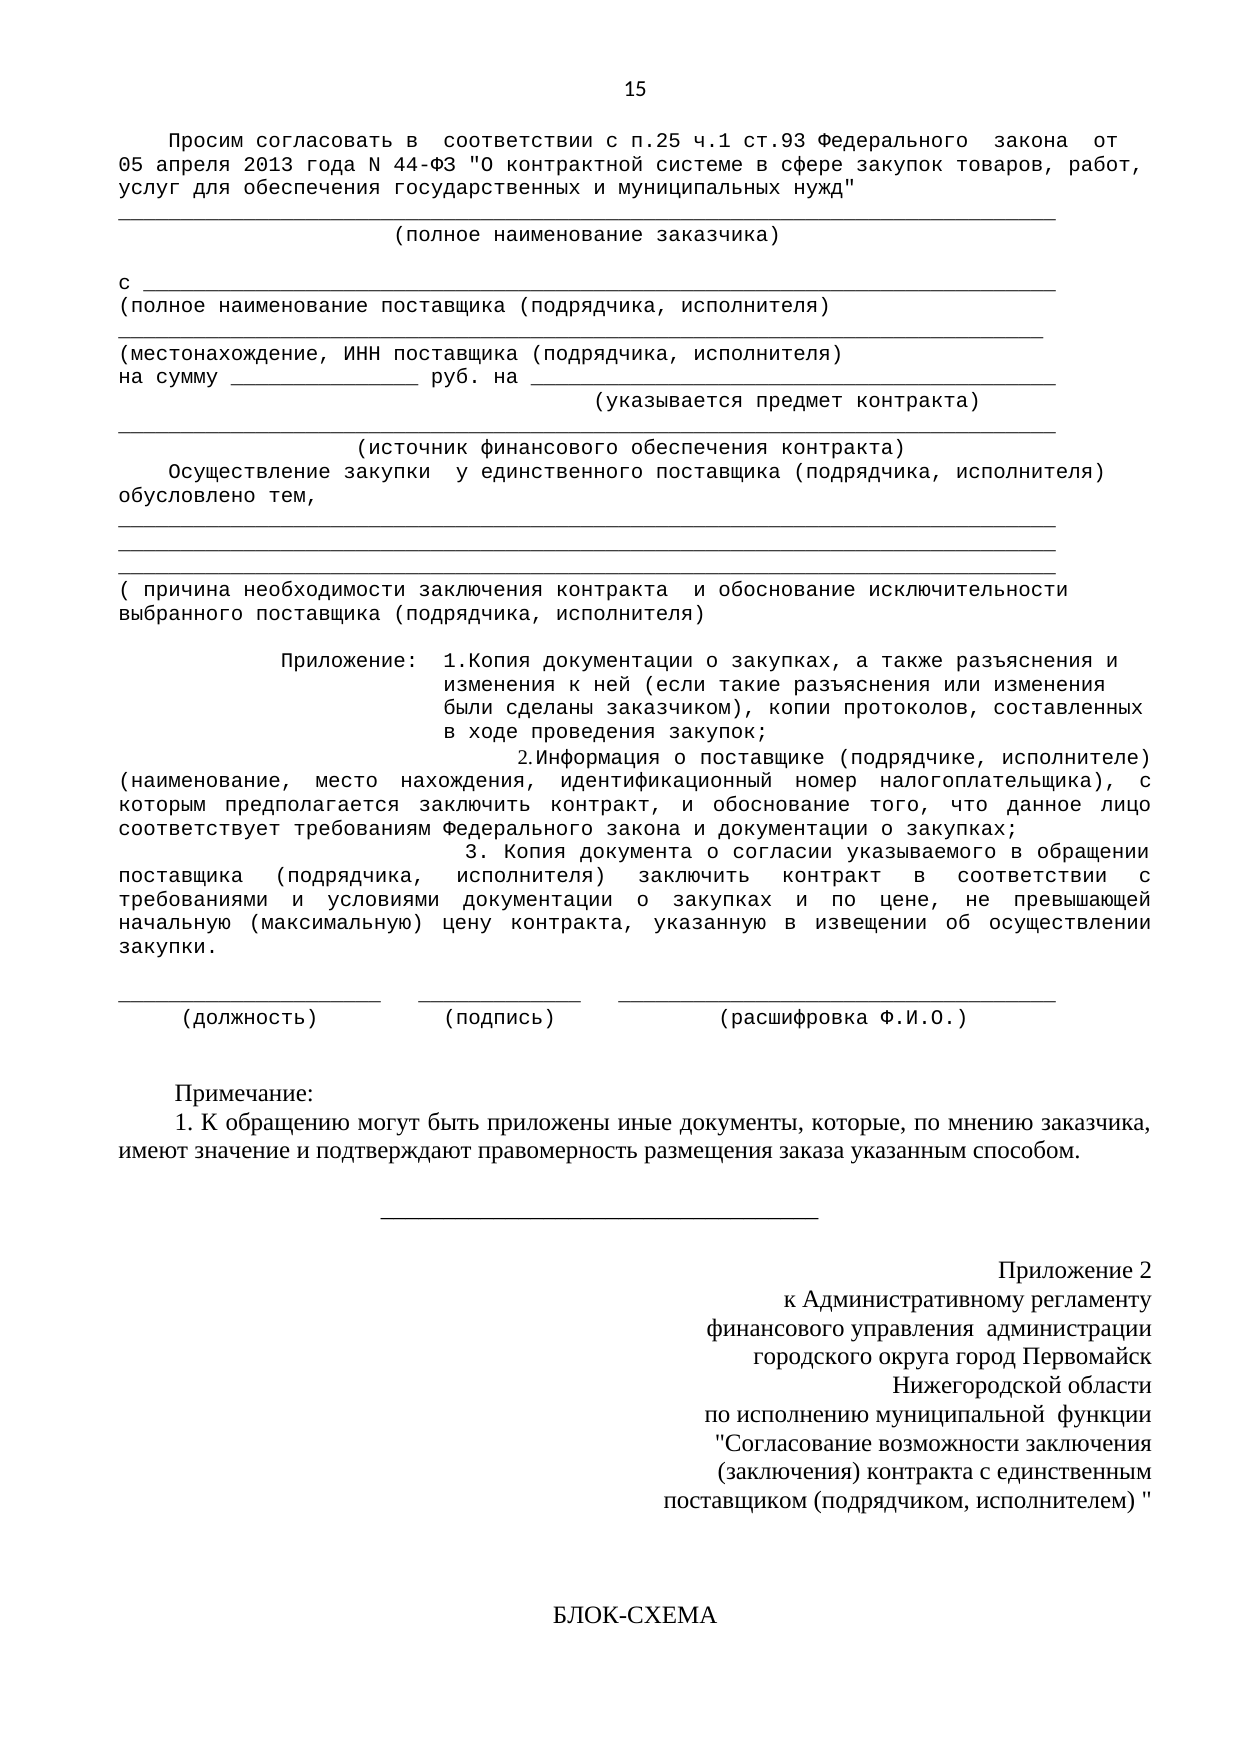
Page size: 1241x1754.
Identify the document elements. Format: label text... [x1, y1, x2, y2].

text Приложение 2 [118, 1255, 1152, 1284]
text (указывается предмет контракта) [118, 390, 1152, 414]
text с _________________________________________________________________________ [118, 272, 1152, 295]
text ___________________________________________________________________________ [118, 508, 1152, 532]
text БЛОК-СХЕМА [118, 1600, 1152, 1629]
text Просим согласовать в соответствии с п.25 ч.1 ст.93 Федерального закона от 05 апреля 2013 года N 44-ФЗ "О контрактной системе в сфере закупок товаров, работ, услуг для обеспечения государственных и муниципальных нужд" [118, 130, 1152, 201]
text Приложение: 1.Копия документации о закупках, а также разъяснения и изменения к ней (если такие разъяснения или изменения были сделаны заказчиком), копии протоколов, составленных в ходе проведения закупок; [281, 650, 1152, 745]
text финансового управления администрации [118, 1313, 1152, 1341]
text ___________________________________________________________________________ [118, 201, 1152, 224]
text (должность) (подпись) (расшифровка Ф.И.О.) [118, 1007, 1152, 1031]
text ( причина необходимости заключения контракта и обоснование исключительности выбранного поставщика (подрядчика, исполнителя) [118, 579, 1152, 626]
text к Административному регламенту [118, 1284, 1152, 1313]
text "Согласование возможности заключения [118, 1428, 1152, 1456]
text ___________________________________________________________________________ [118, 414, 1152, 437]
text городского округа город Первомайск [118, 1341, 1152, 1370]
text на сумму _______________ руб. на __________________________________________ [118, 366, 1152, 390]
text поставщиком (подрядчиком, исполнителем) " [118, 1485, 1152, 1514]
text ___________________________________________________________________________ [118, 532, 1152, 556]
text _____________________ _____________ ___________________________________ [118, 983, 1152, 1007]
text по исполнению муниципальной функции [118, 1399, 1152, 1428]
text 1. К обращению могут быть приложены иные документы, которые, по мнению заказчика, имеют значение и подтверждают правомерность размещения заказа указанным способом. [118, 1107, 1152, 1164]
text (местонахождение, ИНН поставщика (подрядчика, исполнителя) [118, 343, 1152, 366]
text 3. Копия документа о согласии указываемого в обращении поставщика (подрядчика, исполнителя) заключить контракт в соответствии с требованиями и условиями документации о закупках и по цене, не превышающей начальную (максимальную) цену контракта, указанную в извещении об осуществлении закупки. [118, 841, 1152, 959]
text Осуществление закупки у единственного поставщика (подрядчика, исполнителя) обусловлено тем, [118, 461, 1152, 508]
text Нижегородской области [118, 1370, 1152, 1399]
text (полное наименование поставщика (подрядчика, исполнителя) [118, 295, 1152, 319]
text Примечание: [118, 1078, 1152, 1107]
text __________________________________________________________________________ [118, 319, 1152, 343]
text ___________________________________ [118, 1193, 1152, 1222]
text 2.Информация о поставщике (подрядчике, исполнителе) (наименование, место нахождения, идентификационный номер налогоплательщика), с которым предполагается заключить контракт, и обоснование того, что данное лицо соответствует требованиям Федерального закона и документации о закупках; [118, 745, 1152, 841]
text (заключения) контракта с единственным [118, 1456, 1152, 1485]
text ___________________________________________________________________________ [118, 556, 1152, 579]
text (полное наименование заказчика) [118, 224, 1152, 248]
text (источник финансового обеспечения контракта) [118, 437, 1152, 461]
